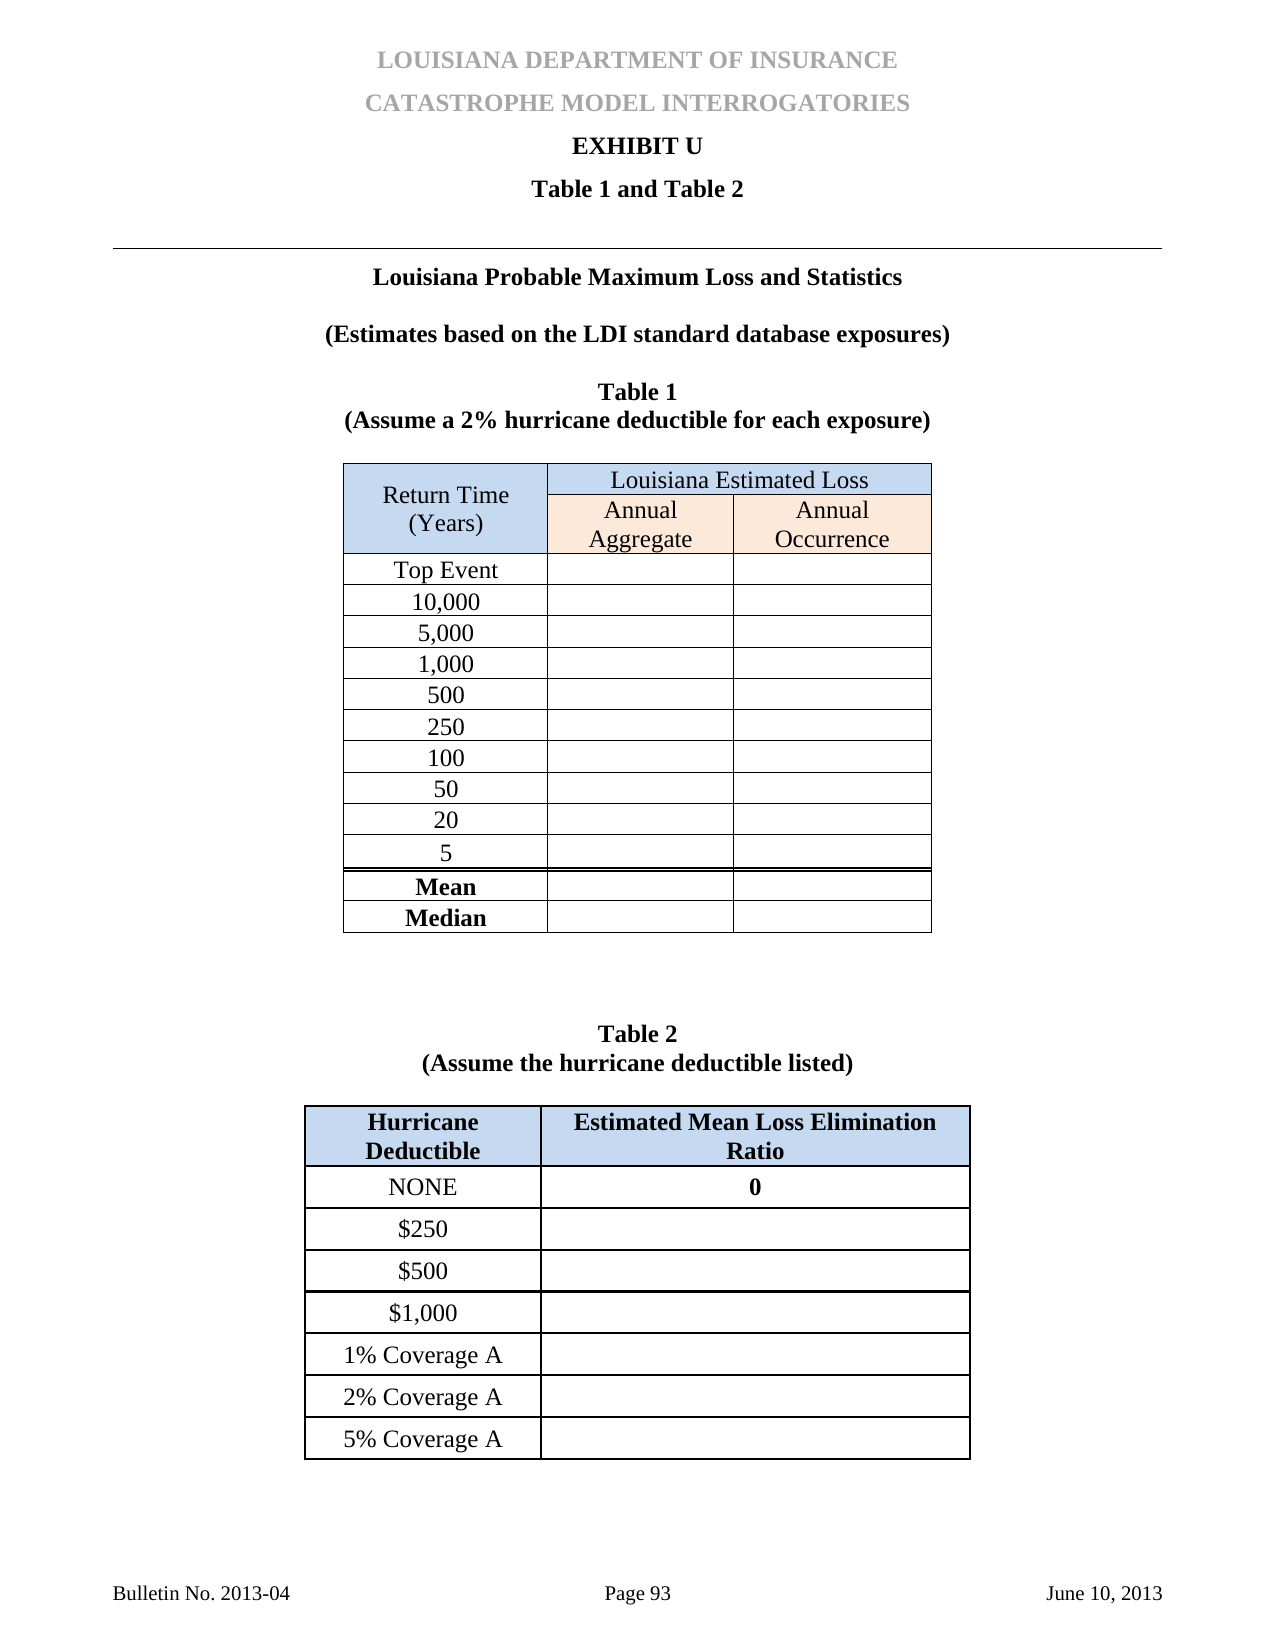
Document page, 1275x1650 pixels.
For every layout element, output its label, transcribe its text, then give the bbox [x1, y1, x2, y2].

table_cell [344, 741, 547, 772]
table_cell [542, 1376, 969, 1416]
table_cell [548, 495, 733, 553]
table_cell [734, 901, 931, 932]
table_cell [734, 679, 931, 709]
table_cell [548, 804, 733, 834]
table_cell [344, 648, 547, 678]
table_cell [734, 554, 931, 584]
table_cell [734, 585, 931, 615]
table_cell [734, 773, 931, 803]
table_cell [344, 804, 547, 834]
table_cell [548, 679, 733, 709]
text (Assume the hurricane deductible listed) [112, 1048, 1162, 1076]
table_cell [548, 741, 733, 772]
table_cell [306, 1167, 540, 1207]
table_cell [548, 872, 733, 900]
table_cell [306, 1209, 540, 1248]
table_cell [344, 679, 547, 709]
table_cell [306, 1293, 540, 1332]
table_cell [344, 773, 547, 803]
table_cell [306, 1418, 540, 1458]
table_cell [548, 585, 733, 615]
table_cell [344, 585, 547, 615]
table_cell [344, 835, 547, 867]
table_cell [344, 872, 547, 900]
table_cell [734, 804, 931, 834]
text Louisiana Probable Maximum Loss and Statistics [112, 262, 1162, 291]
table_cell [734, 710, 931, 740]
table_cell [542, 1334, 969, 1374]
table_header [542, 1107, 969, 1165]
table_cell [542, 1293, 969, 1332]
text (Assume a 2% hurricane deductible for each exposure) [112, 406, 1162, 434]
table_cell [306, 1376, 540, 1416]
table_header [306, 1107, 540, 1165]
text (Estimates based on the LDI standard database exposures) [112, 319, 1162, 348]
text Table 1 [112, 377, 1162, 406]
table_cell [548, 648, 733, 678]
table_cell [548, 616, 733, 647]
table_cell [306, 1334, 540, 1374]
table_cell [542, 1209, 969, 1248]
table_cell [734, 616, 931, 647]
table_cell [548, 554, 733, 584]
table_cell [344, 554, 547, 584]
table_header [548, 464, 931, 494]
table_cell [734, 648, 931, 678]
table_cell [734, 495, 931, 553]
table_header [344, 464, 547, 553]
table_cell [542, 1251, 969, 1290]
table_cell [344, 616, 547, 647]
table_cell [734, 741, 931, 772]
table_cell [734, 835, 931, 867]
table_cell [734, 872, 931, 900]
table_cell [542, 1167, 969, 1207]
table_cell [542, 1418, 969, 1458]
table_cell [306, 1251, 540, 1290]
text Table 2 [112, 1019, 1162, 1048]
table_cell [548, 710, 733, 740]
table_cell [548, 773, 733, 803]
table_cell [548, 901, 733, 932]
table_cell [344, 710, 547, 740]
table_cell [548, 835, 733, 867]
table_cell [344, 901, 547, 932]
